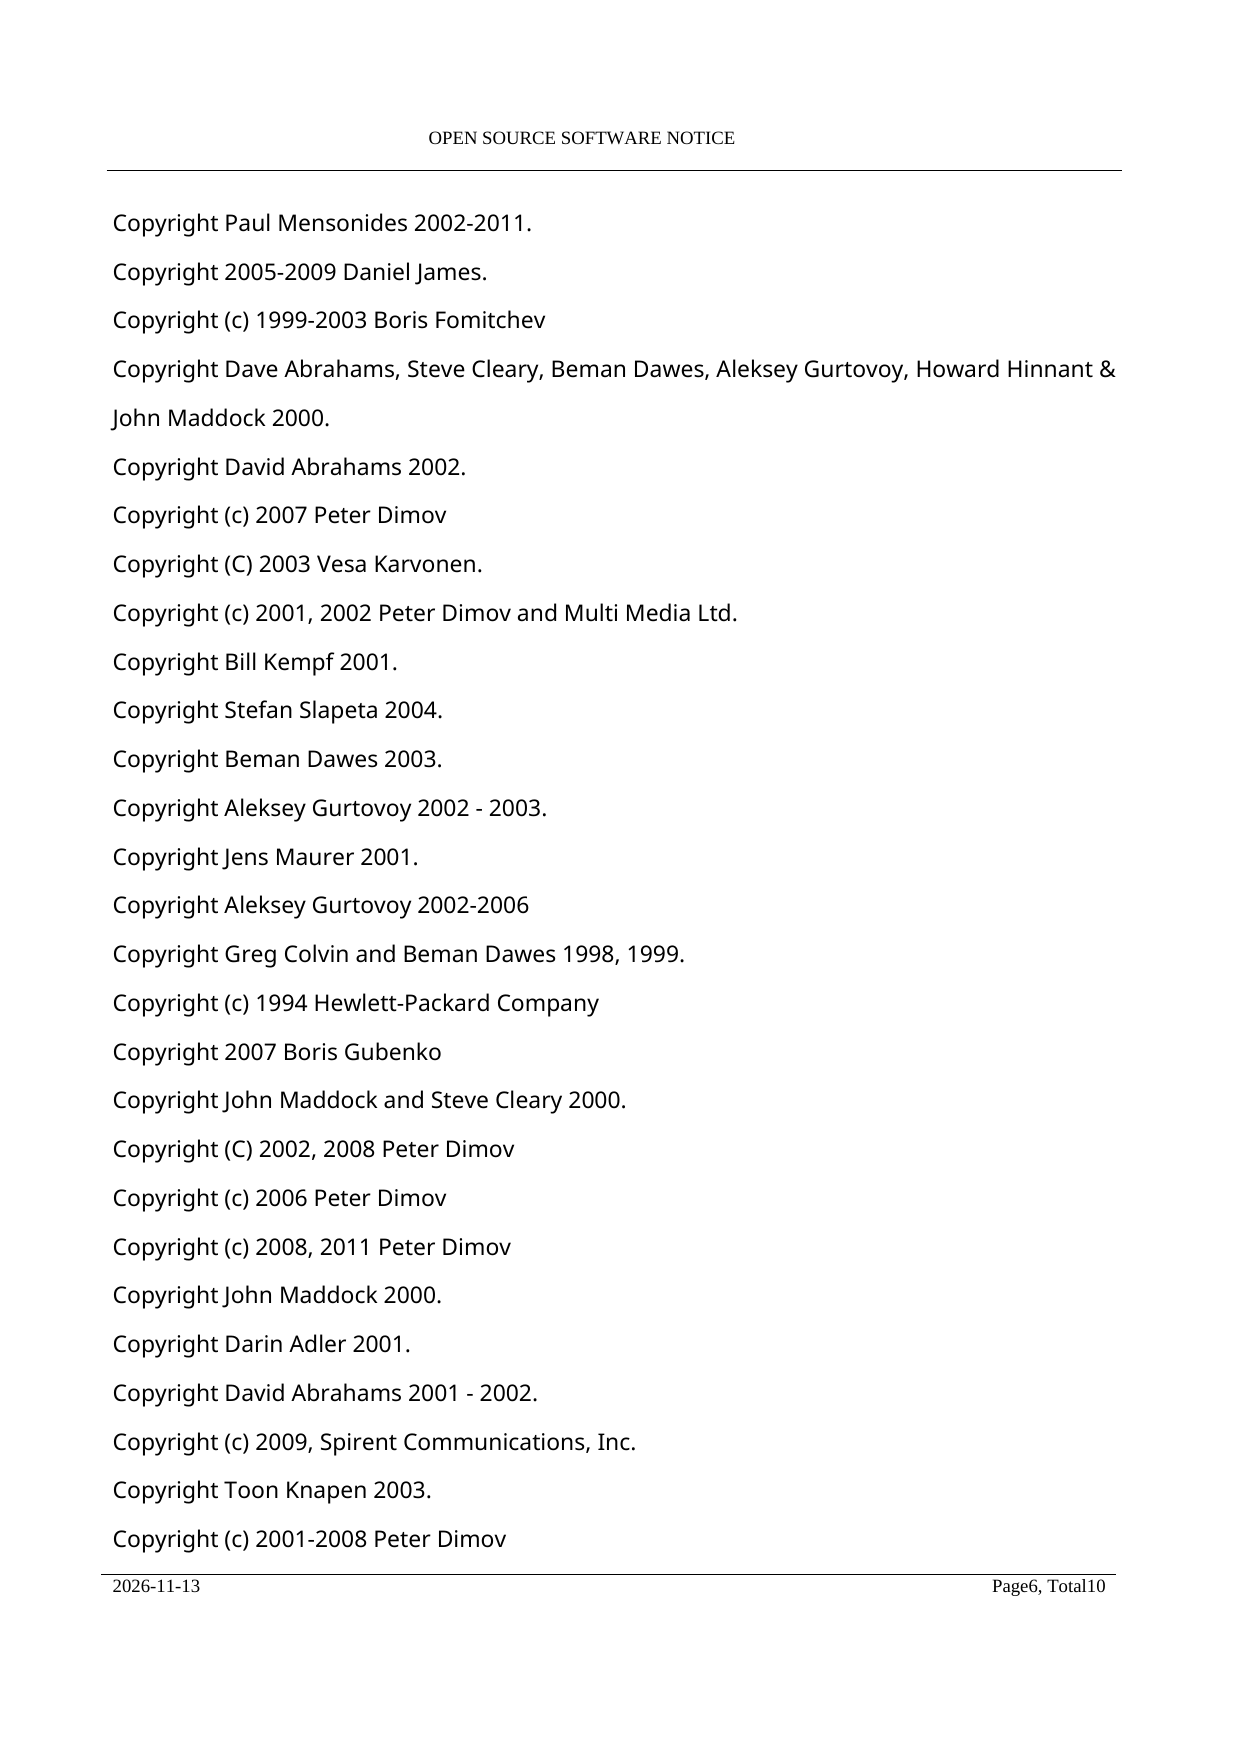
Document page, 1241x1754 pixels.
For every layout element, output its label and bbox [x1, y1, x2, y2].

text [112, 206, 1128, 1555]
